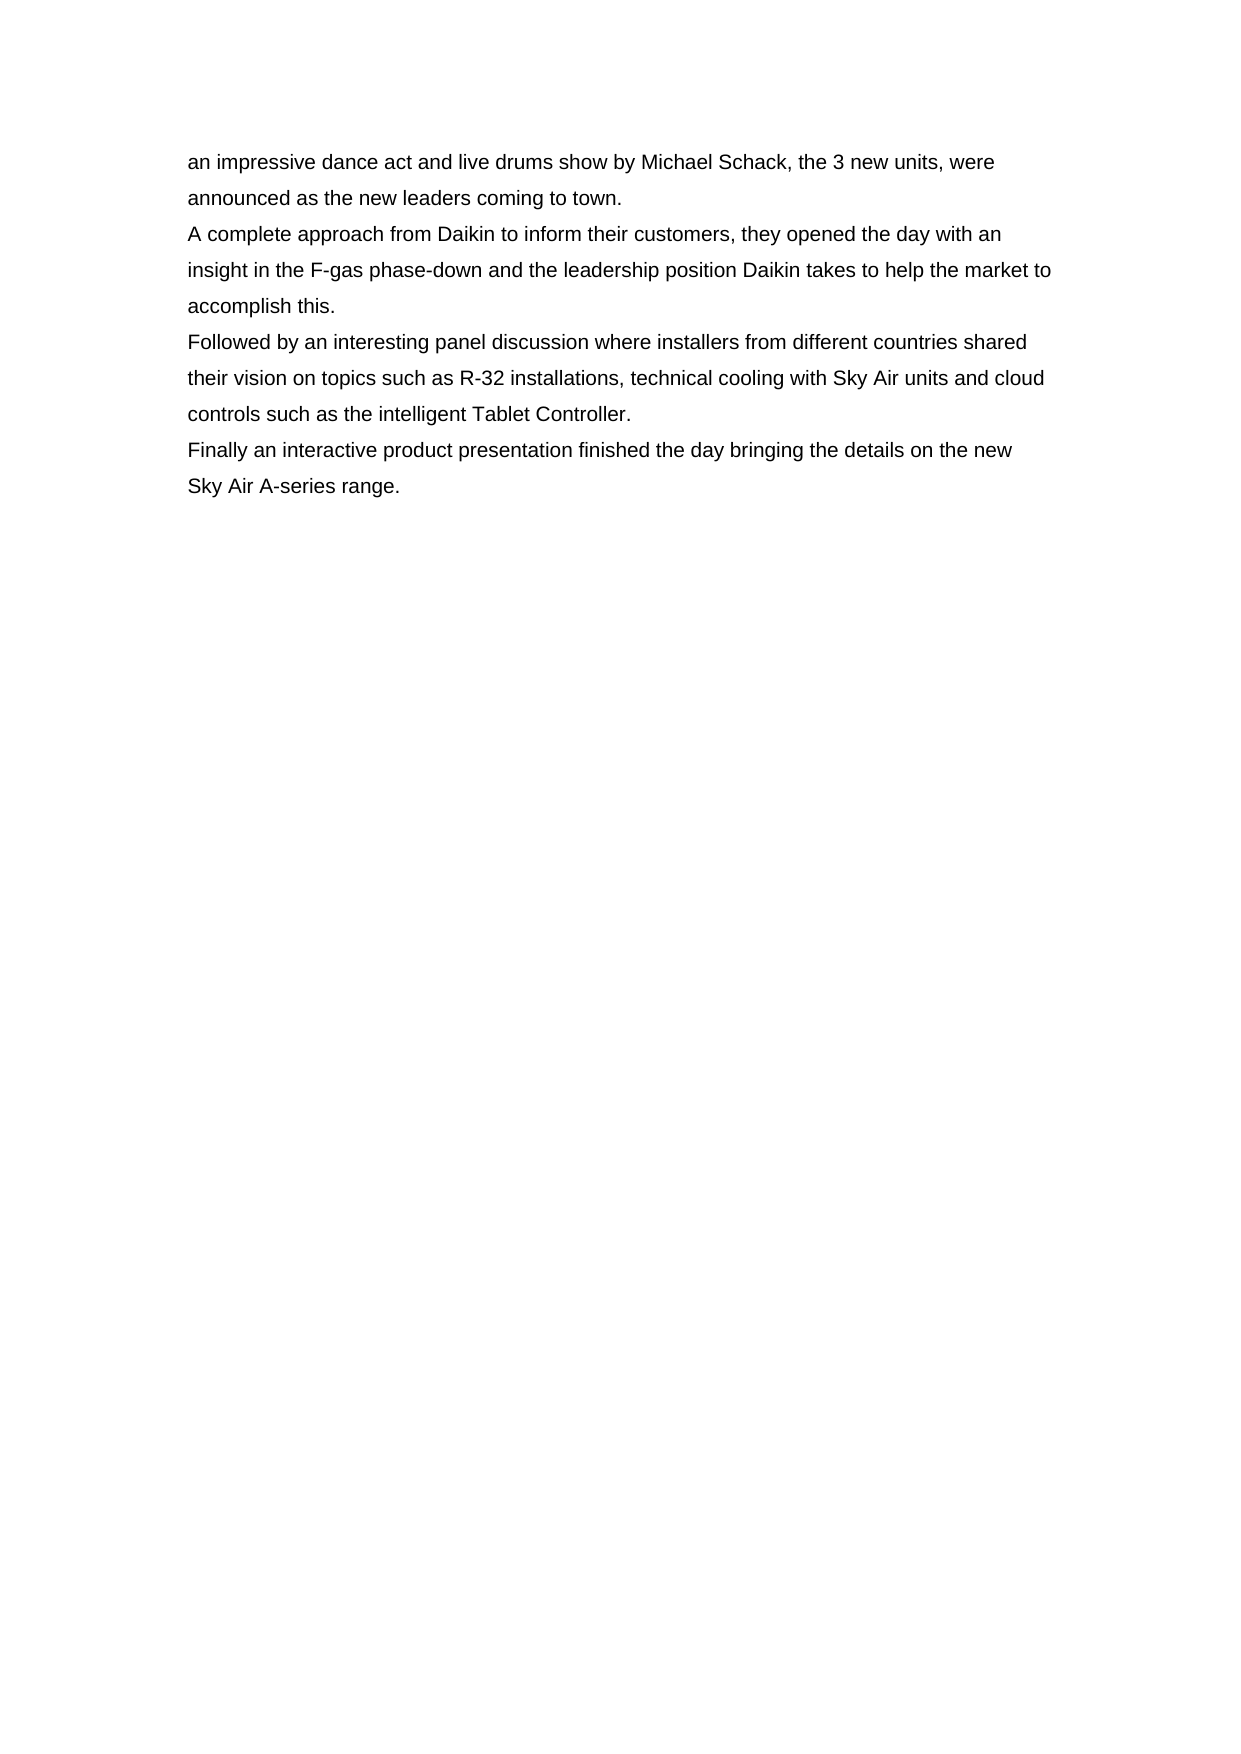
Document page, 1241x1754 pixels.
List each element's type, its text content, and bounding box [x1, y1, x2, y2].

text A complete approach from Daikin to inform their customers, they opened the day with an insight in the F-gas phase-down and the leadership position Daikin takes to help the market to accomplish this. [187, 222, 1053, 318]
text Finally an interactive product presentation finished the day bringing the details on the new Sky Air A-series range. [187, 437, 1053, 497]
text Followed by an interesting panel discussion where installers from different countries shared their vision on topics such as R-32 installations, technical cooling with Sky Air units and cloud controls such as the intelligent Tablet Controller. [187, 330, 1053, 426]
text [187, 150, 1053, 210]
